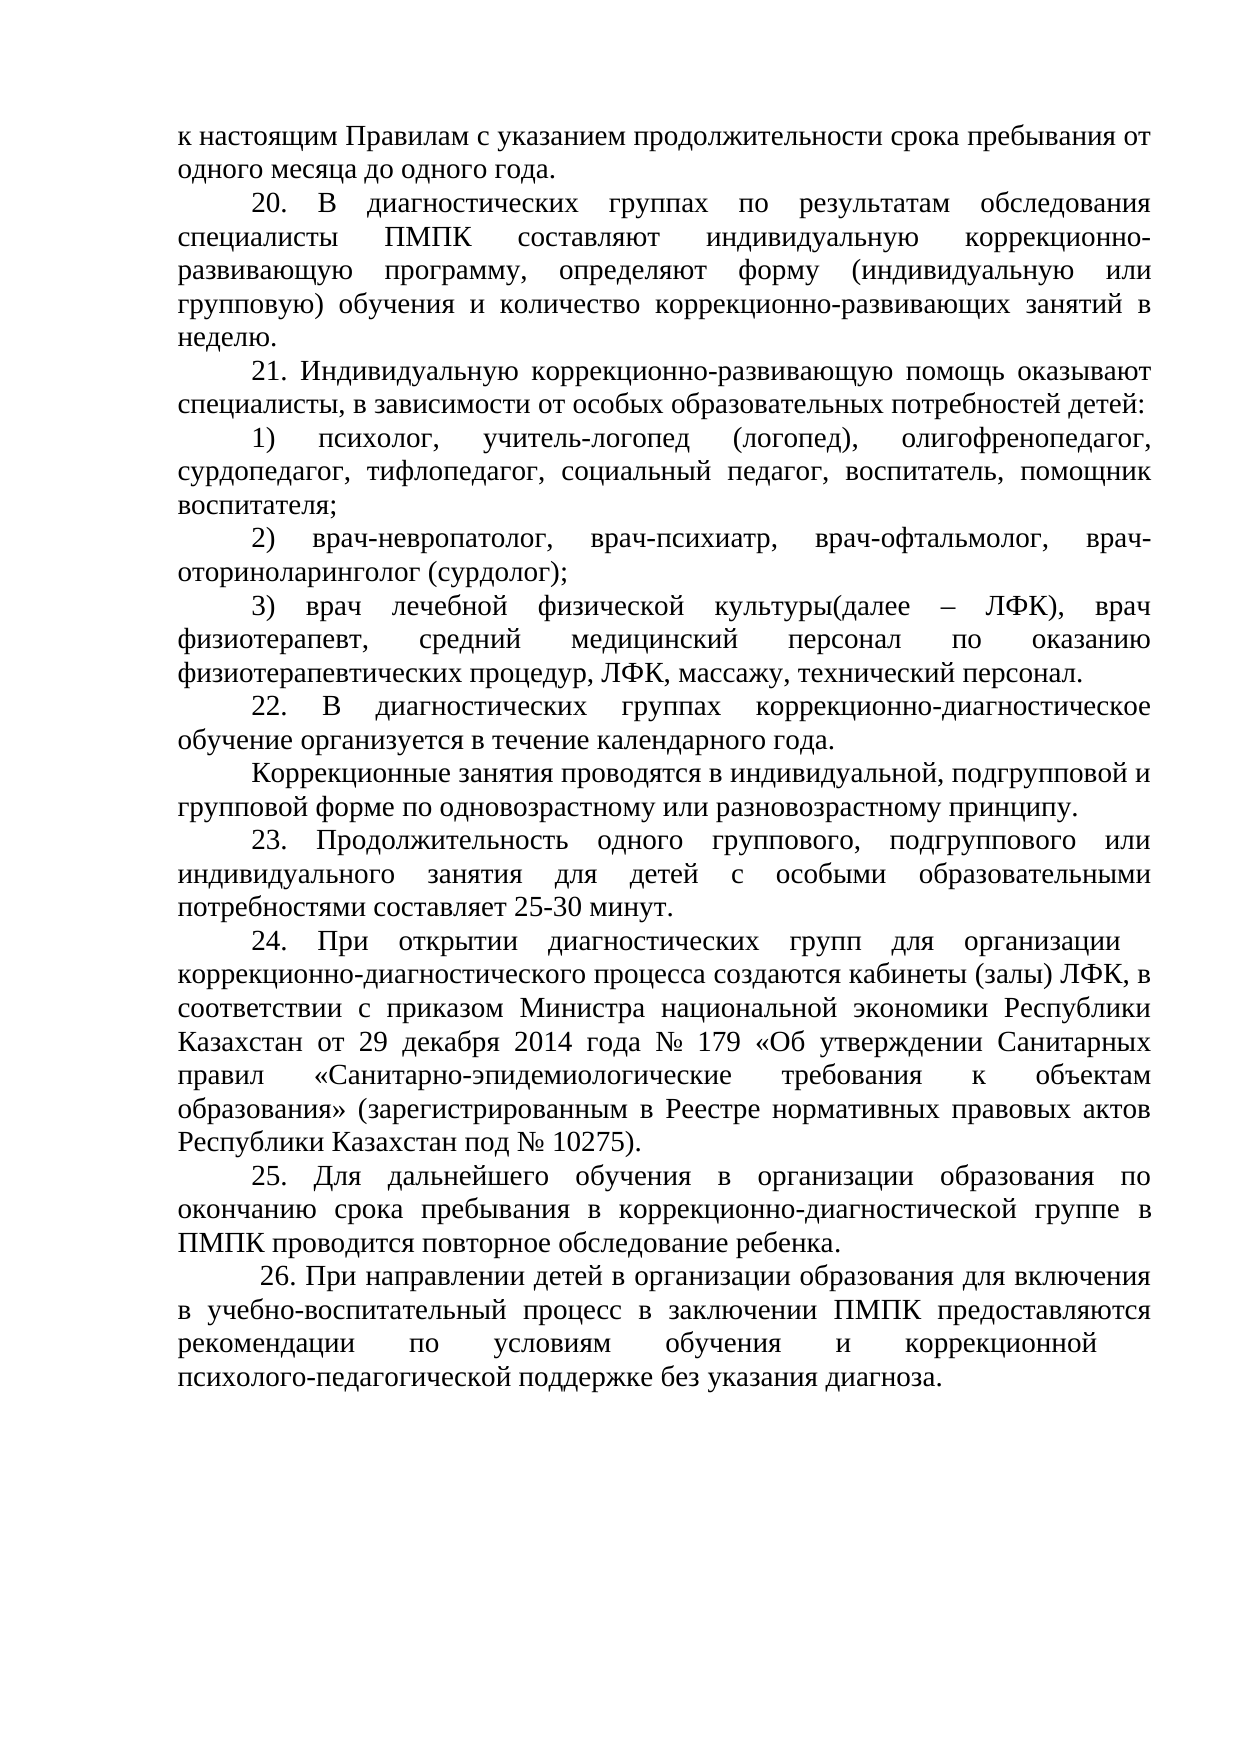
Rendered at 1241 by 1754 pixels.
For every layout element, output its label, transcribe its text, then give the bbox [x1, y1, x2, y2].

text 22. В диагностических группах коррекционно-диагностическое обучение организуется в течение календарного года. [177, 688, 1152, 755]
text 20. В диагностических группах по результатам обследования специалисты ПМПК составляют индивидуальную коррекционно-развивающую программу, определяют форму (индивидуальную или групповую) обучения и количество коррекционно-развивающих занятий в неделю. [177, 185, 1152, 353]
text Коррекционные занятия проводятся в индивидуальной, подгрупповой и групповой форме по одновозрастному или разновозрастному принципу. [177, 755, 1152, 822]
text 3) врач лечебной физической культуры(далее – ЛФК), врач физиотерапевт, средний медицинский персонал по оказанию физиотерапевтических процедур, ЛФК, массажу, технический персонал. [177, 588, 1152, 688]
text 25. Для дальнейшего обучения в организации образования по окончанию срока пребывания в коррекционно-диагностической группе в ПМПК проводится повторное обследование ребенка. [177, 1158, 1152, 1258]
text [177, 118, 1152, 185]
text 1) психолог, учитель-логопед (логопед), олигофренопедагог, сурдопедагог, тифлопедагог, социальный педагог, воспитатель, помощник воспитателя; [177, 420, 1152, 521]
text 23. Продолжительность одного группового, подгруппового или индивидуального занятия для детей с особыми образовательными потребностями составляет 25-30 минут. [177, 822, 1152, 923]
text 21. Индивидуальную коррекционно-развивающую помощь оказывают специалисты, в зависимости от особых образовательных потребностей детей: [177, 353, 1152, 420]
text 24. При открытии диагностических групп для организации коррекционно-диагностического процесса создаются кабинеты (залы) ЛФК, в соответствии с приказом Министра национальной экономики Республики Казахстан от 29 декабря 2014 года № 179 «Об утверждении Санитарных правил «Санитарно-эпидемиологические требования к объектам образования» (зарегистрированным в Реестре нормативных правовых актов Республики Казахстан под № 10275). [177, 923, 1152, 1158]
text 26. При направлении детей в организации образования для включения в учебно-воспитательный процесс в заключении ПМПК предоставляются рекомендации по условиям обучения и коррекционной психолого-педагогической поддержке без указания диагноза. [177, 1258, 1152, 1393]
text 2) врач-невропатолог, врач-психиатр, врач-офтальмолог, врач-оториноларинголог (сурдолог); [177, 521, 1152, 588]
